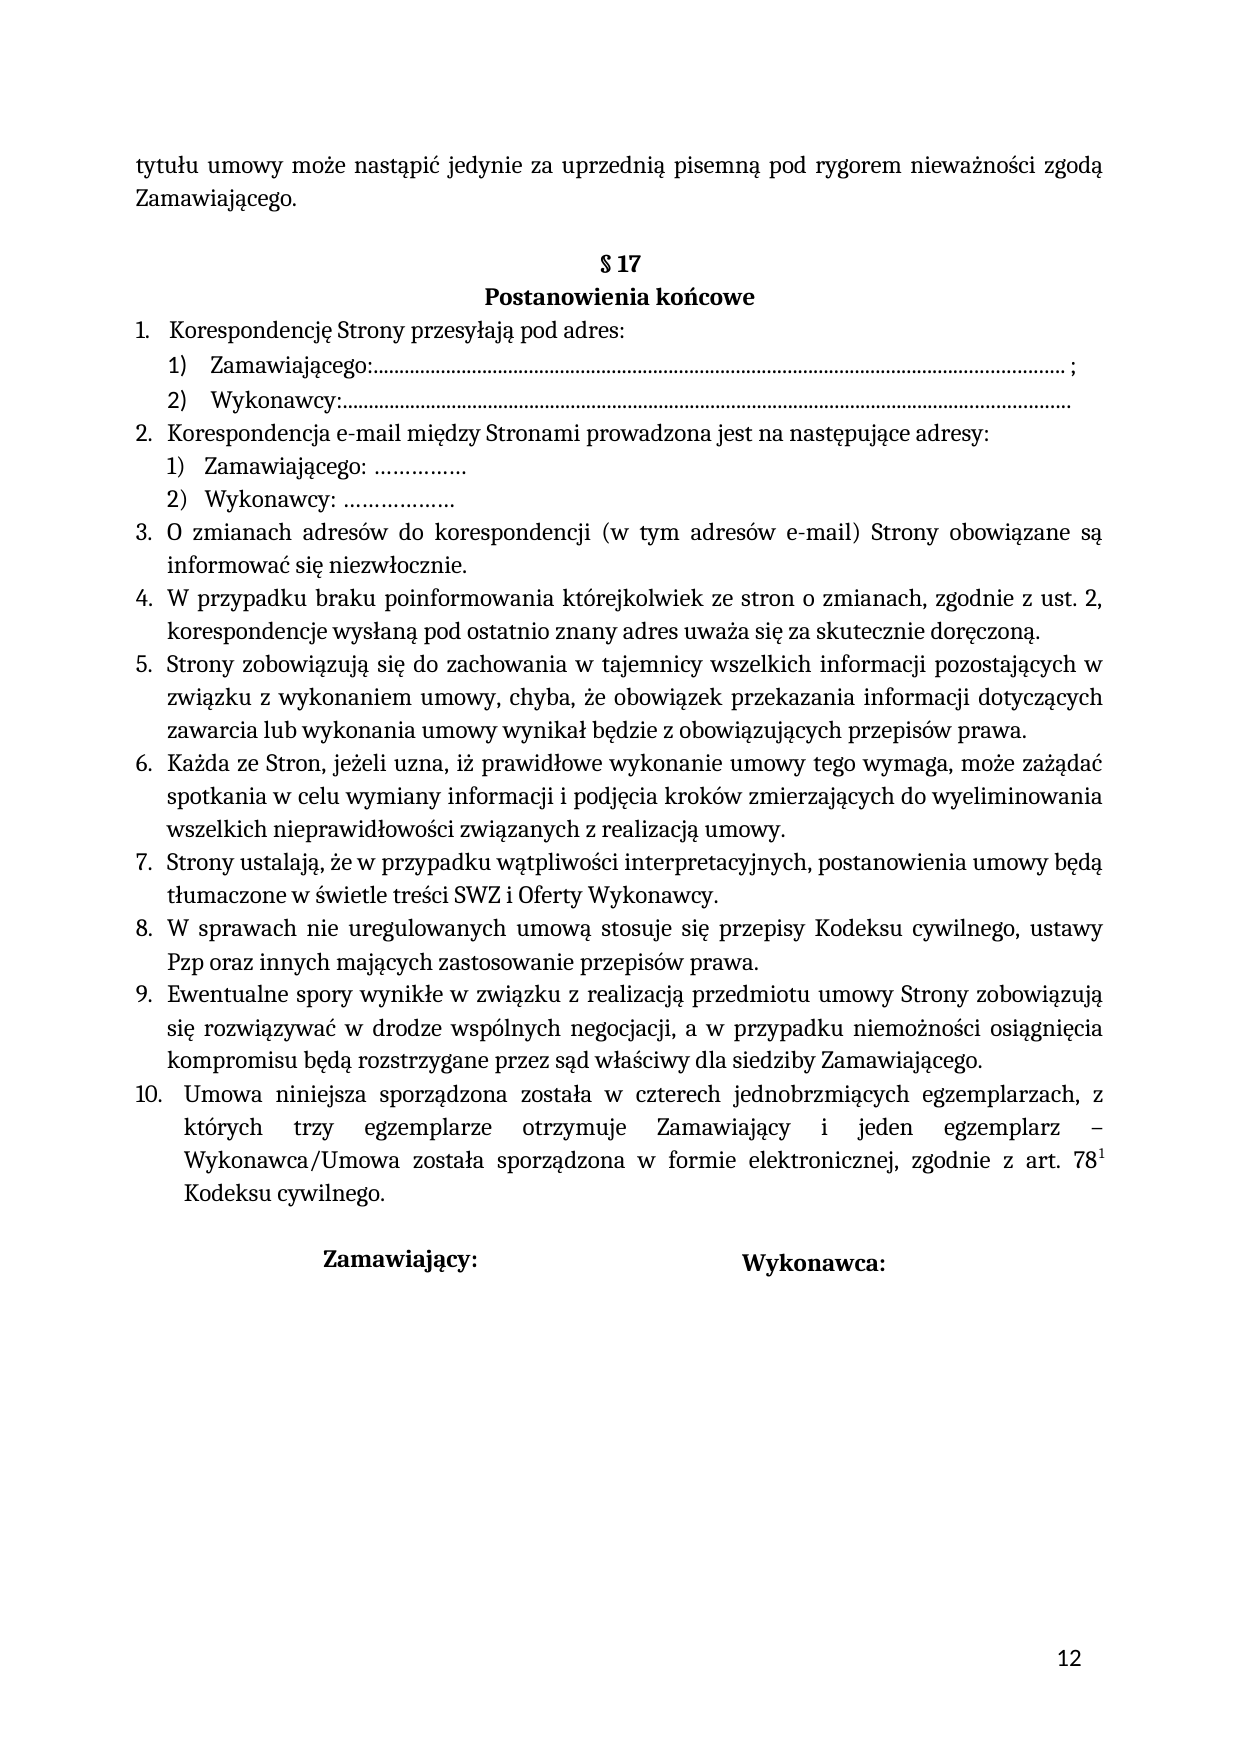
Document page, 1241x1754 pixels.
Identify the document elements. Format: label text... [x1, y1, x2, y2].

list Zamawiającego: ; [136, 349, 1104, 379]
list W przypadku braku poinformowania którejkolwiek ze stron o zmianach, zgodnie z ust. 2, korespondencje wysłaną pod ostatnio znany adres uważa się za skutecznie doręczoną. [136, 584, 1104, 646]
list Ewentualne spory wynikłe w związku z realizacją przedmiotu umowy Strony zobowiązują się rozwiązywać w drodze wspólnych negocjacji, a w przypadku niemożności osiągnięcia kompromisu będą rozstrzygane przez sąd właściwy dla siedziby Zamawiającego. [136, 980, 1104, 1075]
list Wykonawcy: ……………… [167, 485, 1104, 514]
list Każda ze Stron, jeżeli uzna, iż prawidłowe wykonanie umowy tego wymaga, może zażądać spotkania w celu wymiany informacji i podjęcia kroków zmierzających do wyeliminowania wszelkich nieprawidłowości związanych z realizacją umowy. [136, 749, 1104, 844]
list O zmianach adresów do korespondencji (w tym adresów e-mail) Strony obowiązane są informować się niezwłocznie. [136, 518, 1104, 580]
list Strony ustalają, że w przypadku wątpliwości interpretacyjnych, postanowienia umowy będą tłumaczone w świetle treści SWZ i Oferty Wykonawcy. [136, 848, 1104, 910]
list Umowa niniejsza sporządzona została w czterech jednobrzmiących egzemplarzach, z których trzy egzemplarze otrzymuje Zamawiający i jeden egzemplarz – Wykonawca/Umowa została sporządzona w formie elektronicznej, zgodnie z art. 781 Kodeksu cywilnego. [136, 1079, 1104, 1207]
list Wykonawcy: [136, 384, 1104, 414]
list Strony zobowiązują się do zachowania w tajemnicy wszelkich informacji pozostających w związku z wykonaniem umowy, chyba, że obowiązek przekazania informacji dotyczących zawarcia lub wykonania umowy wynikał będzie z obowiązujących przepisów prawa. [136, 650, 1104, 745]
list Korespondencja e-mail między Stronami prowadzona jest na następujące adresy: [136, 419, 1104, 448]
list W sprawach nie uregulowanych umową stosuje się przepisy Kodeksu cywilnego, ustawy Pzp oraz innych mających zastosowanie przepisów prawa. [136, 914, 1104, 976]
list Korespondencję Strony przesyłają pod adres: [136, 316, 1104, 345]
text Zamawiający: [323, 1244, 1104, 1273]
text § 17 Postanowienia końcowe [136, 250, 1104, 312]
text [136, 151, 1104, 213]
list Zamawiającego: …………… [167, 452, 1104, 481]
